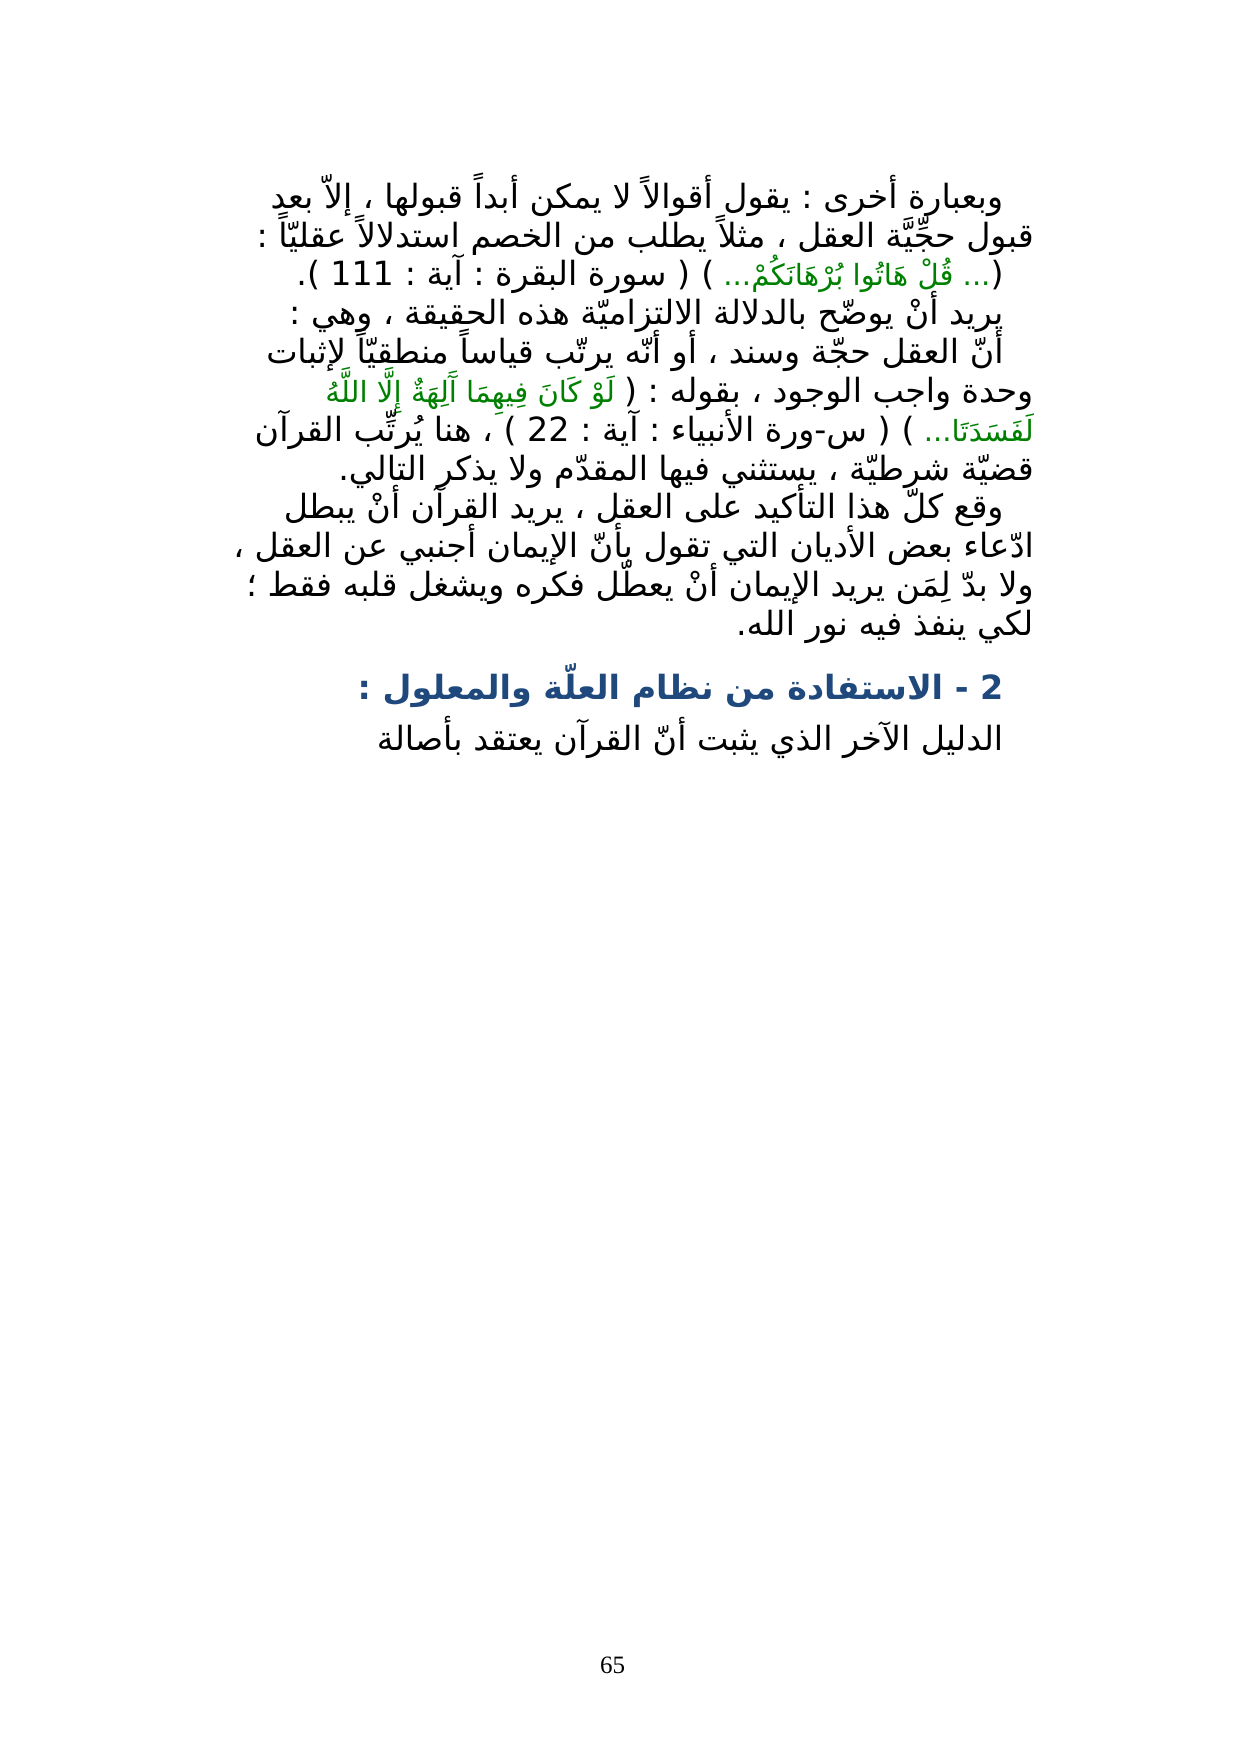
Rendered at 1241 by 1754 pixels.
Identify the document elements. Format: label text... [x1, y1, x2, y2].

text وبعبارة أخرى : يقول أقوالاً لا يمكن أبداً قبولها ، إلاّ بعد قبول حجِّيَّة العقل ، مثلاً يطلب من الخصم استدلالاً عقليّاً : [222, 177, 1033, 255]
subtitle 2 - الاستفادة من نظام العلّة والمعلول : [222, 668, 1033, 707]
text أنّ العقل حجّة وسند ، أو أنّه يرتّب قياساً منطقيّاً لإثبات وحدة واجب الوجود ، بقوله : ( لَوْ كَانَ فِيهِمَا آَلِهَةٌ إِلَّا اللَّهُ لَفَسَدَتَا... ) ( س-ورة الأنبياء : آية : 22 ) ، هنا يُرتِّب القرآن قضيّة شرطيّة ، يستثني فيها المقدّم ولا يذكر التالي. [222, 333, 1033, 488]
text وقع كلّ هذا التأكيد على العقل ، يريد القرآن أنْ يبطل ادّعاء بعض الأديان التي تقول بأنّ الإيمان أجنبي عن العقل ، ولا بدّ لِمَن يريد الإيمان أنْ يعطّل فكره ويشغل قلبه فقط ؛ لكي ينفذ فيه نور الله. [222, 488, 1033, 643]
text (... قُلْ هَاتُوا بُرْهَانَكُمْ... ) ( سورة البقرة : آية : 111 ). [222, 255, 1033, 294]
text الدليل الآخر الذي يثبت أنّ القرآن يعتقد بأصالة [222, 720, 1033, 759]
text يريد أنْ يوضّح بالدلالة الالتزاميّة هذه الحقيقة ، وهي : [222, 294, 1033, 333]
